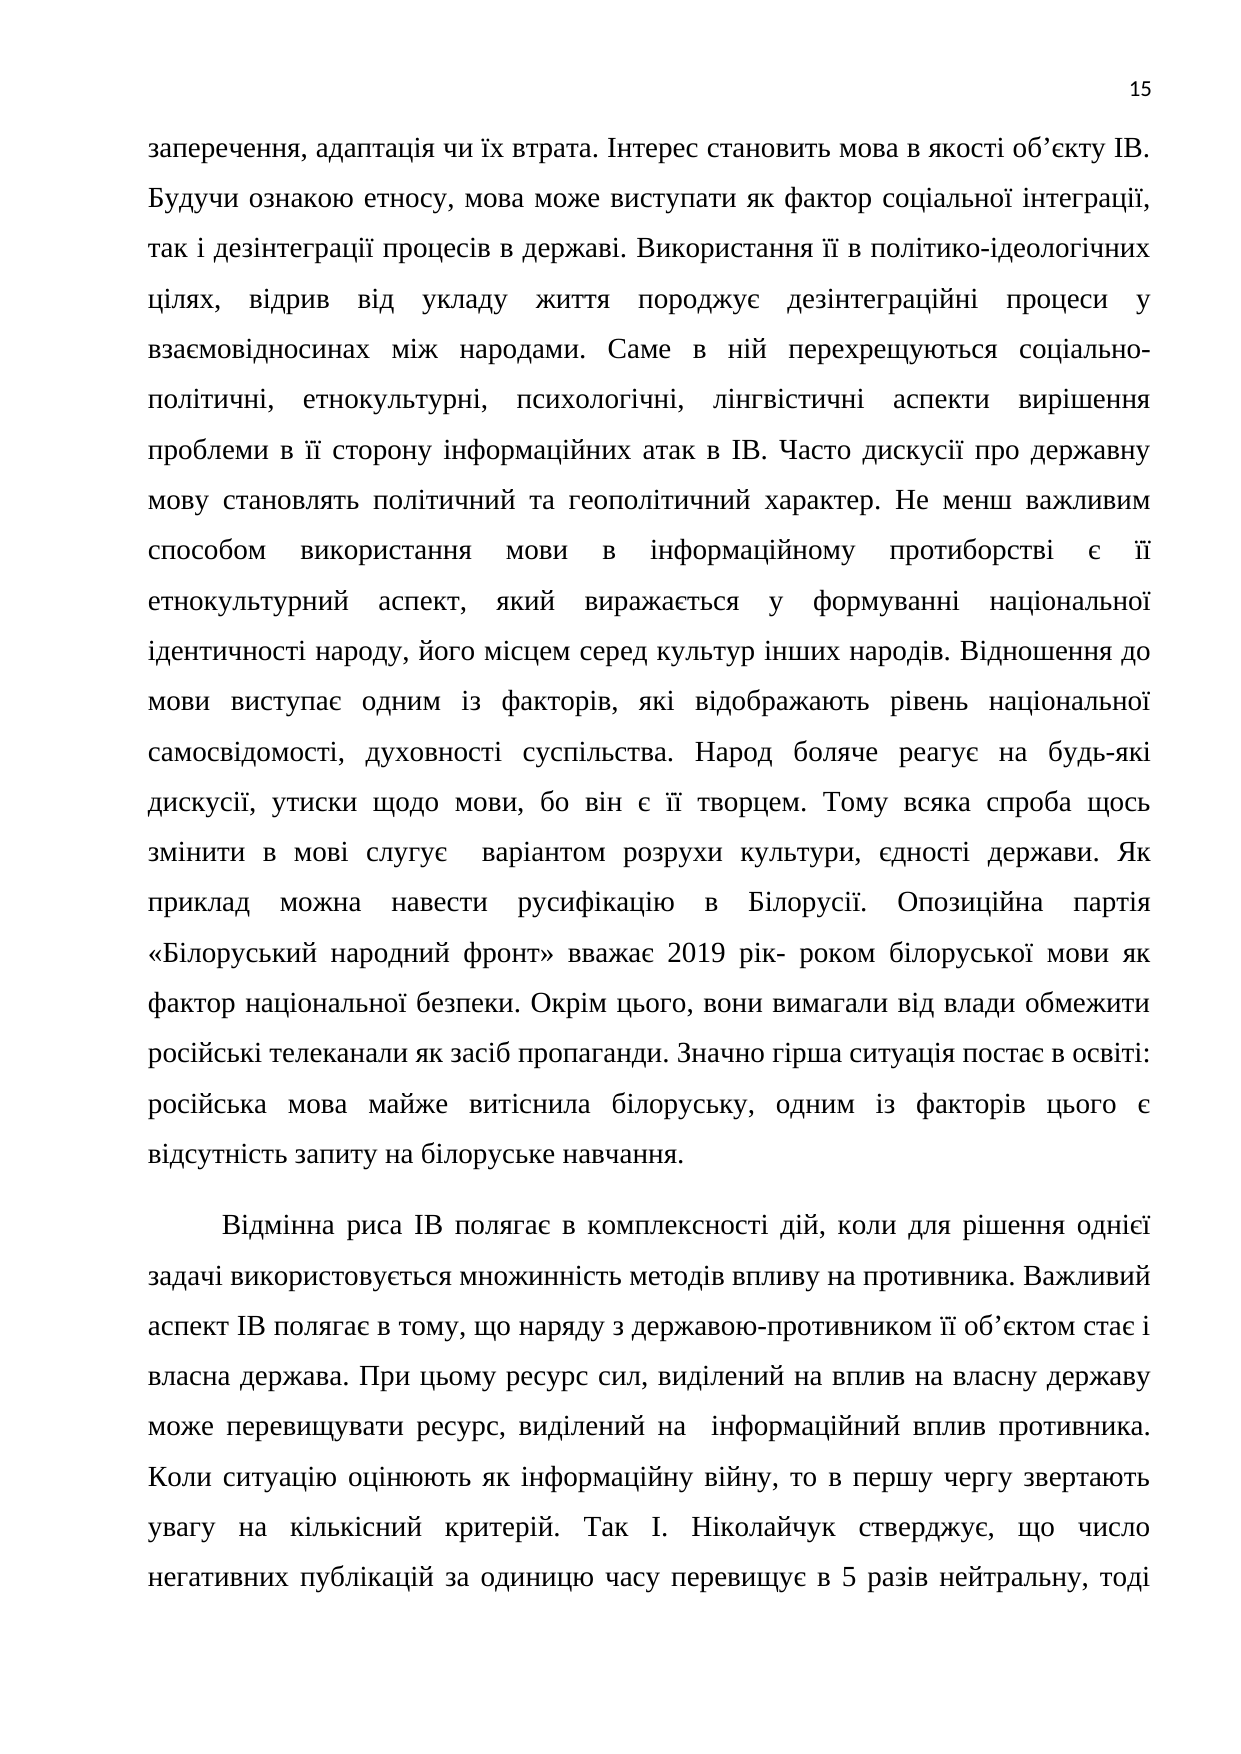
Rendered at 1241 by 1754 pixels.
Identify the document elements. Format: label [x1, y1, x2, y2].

text [148, 130, 1152, 1170]
text [148, 1207, 1152, 1593]
